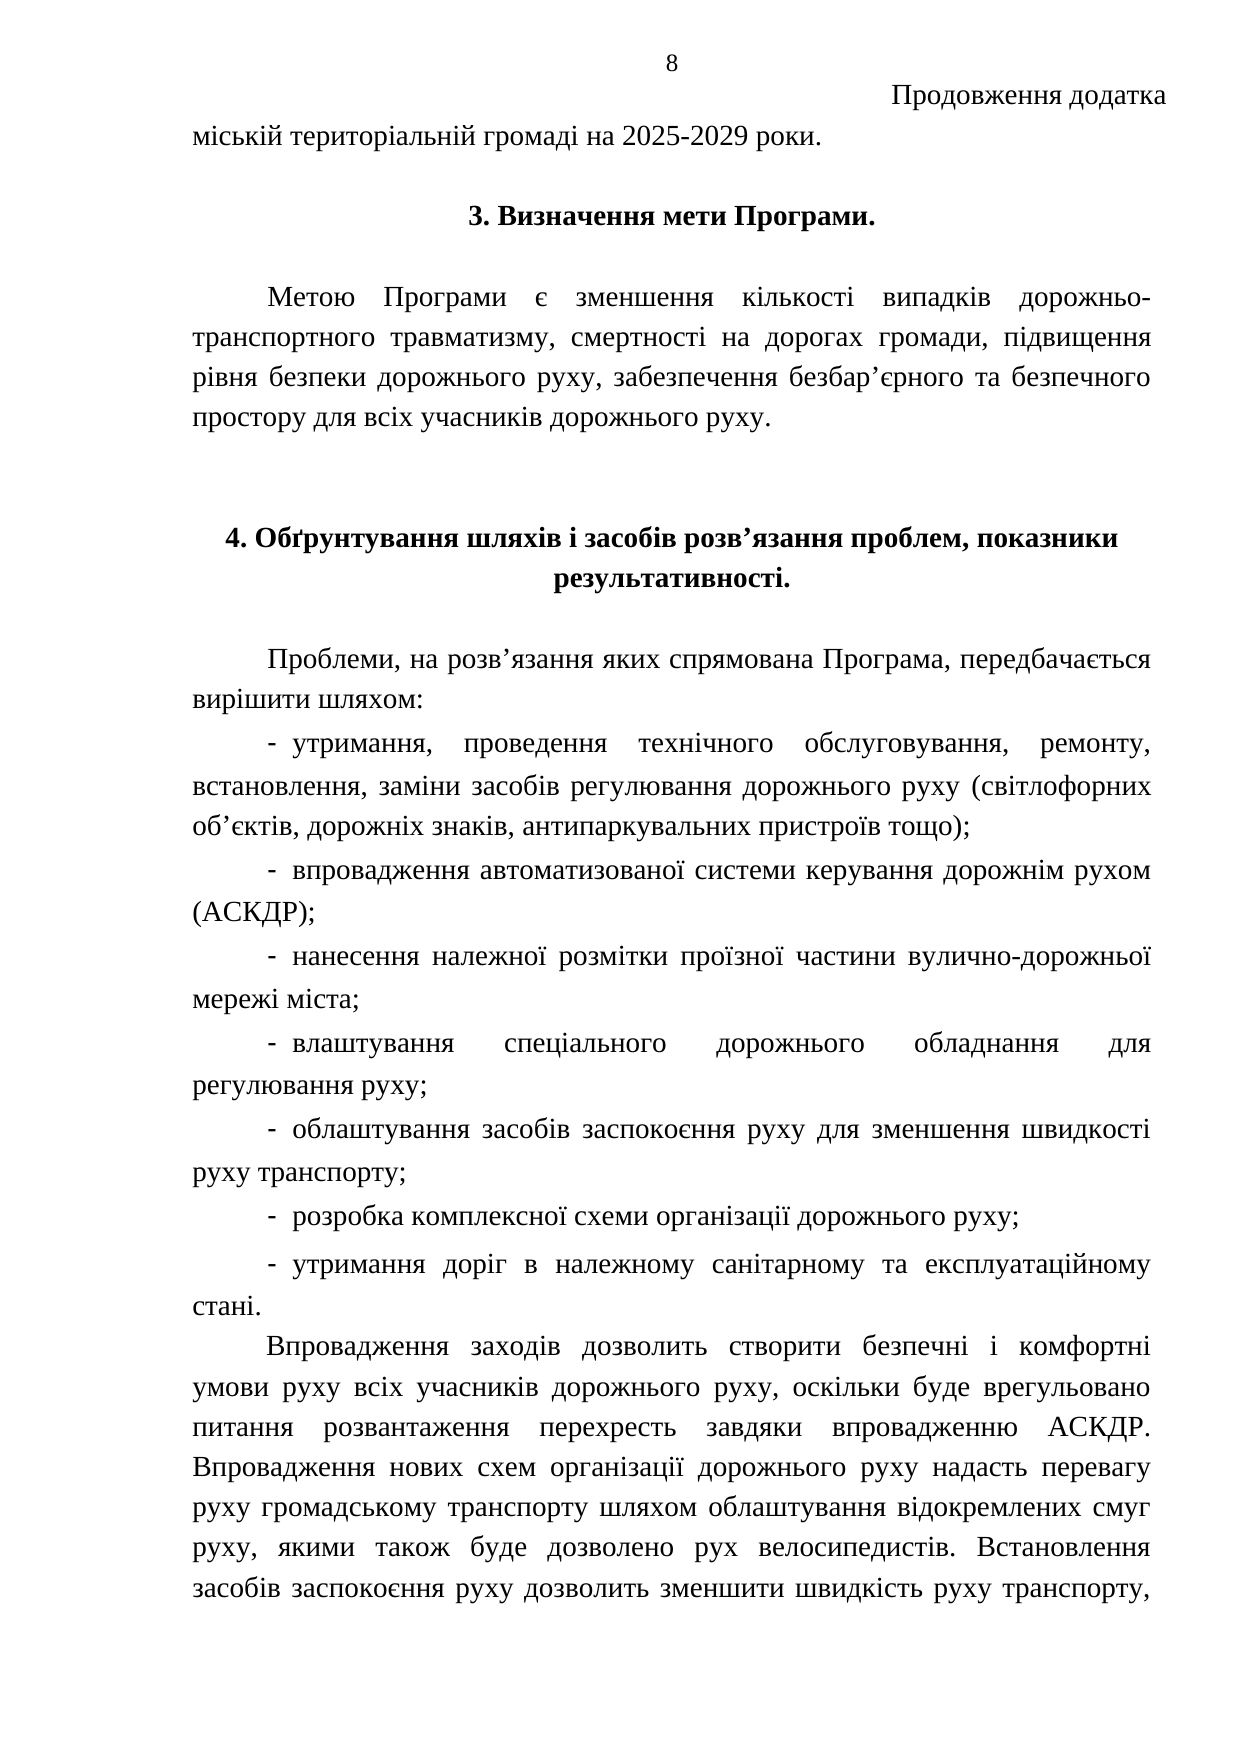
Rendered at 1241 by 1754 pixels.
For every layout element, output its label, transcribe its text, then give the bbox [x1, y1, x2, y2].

list влаштування спеціального дорожнього обладнання для регулювання руху; [192, 1021, 1152, 1101]
text 4. Обґрунтування шляхів і засобів розв’язання проблем, показники результативності. [192, 520, 1152, 594]
list утримання доріг в належному санітарному та експлуатаційному стані. [192, 1242, 1152, 1322]
text Метою Програми є зменшення кількості випадків дорожньо-транспортного травматизму, смертності на дорогах громади, підвищення рівня безпеки дорожнього руху, забезпечення безбар’єрного та безпечного простору для всіх учасників дорожнього руху. [192, 279, 1152, 433]
list утримання, проведення технічного обслуговування, ремонту, встановлення, заміни засобів регулювання дорожнього руху (світлофорних об’єктів, дорожніх знаків, антипаркувальних пристроїв тощо); [192, 721, 1152, 841]
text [192, 118, 1152, 152]
list нанесення належної розмітки проїзної частини вулично-дорожньої мережі міста; [192, 934, 1152, 1014]
list впровадження автоматизованої системи керування дорожнім рухом (АСКДР); [192, 848, 1152, 928]
list розробка комплексної схеми організації дорожнього руху; [192, 1194, 1152, 1234]
text Проблеми, на розв’язання яких спрямована Програма, передбачається вирішити шляхом: [192, 641, 1152, 714]
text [192, 1328, 1152, 1603]
list облаштування засобів заспокоєння руху для зменшення швидкості руху транспорту; [192, 1108, 1152, 1188]
text 3. Визначення мети Програми. [192, 198, 1152, 232]
